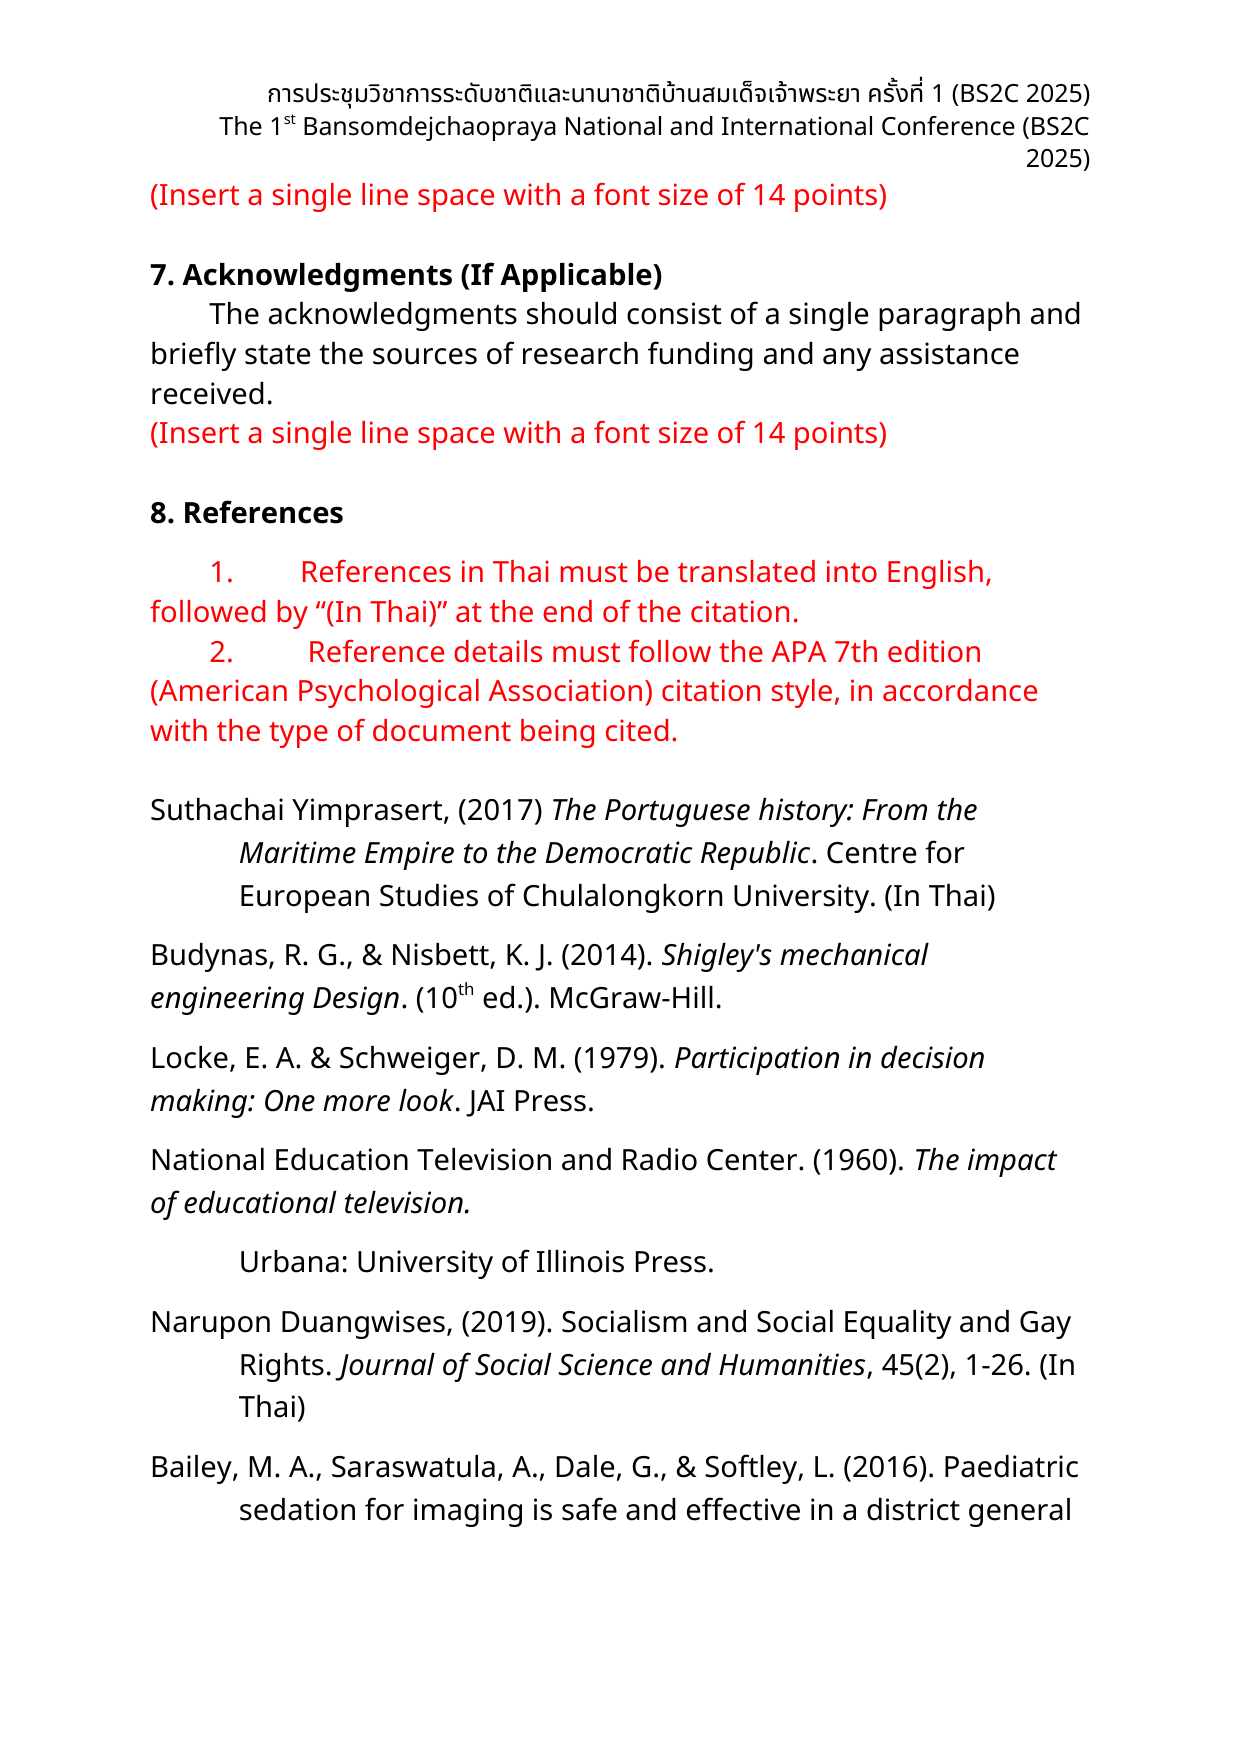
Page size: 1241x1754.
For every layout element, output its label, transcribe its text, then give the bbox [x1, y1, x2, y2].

text 8. References [150, 492, 1090, 532]
text (Insert a single line space with a font size of 14 points) [150, 174, 1090, 214]
text 7. Acknowledgments (If Applicable) [150, 254, 1090, 293]
text National Education Television and Radio Center. (1960). The impact of educational television. [150, 1139, 1090, 1222]
text Locke, E. A. & Schweiger, D. M. (1979). Participation in decision making: One more look. JAI Press. [150, 1037, 1090, 1119]
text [150, 1446, 1090, 1529]
text Narupon Duangwises, (2019). Socialism and Social Equality and Gay Rights. Journal of Social Science and Humanities, 45(2), 1-26. (In Thai) [150, 1301, 1090, 1426]
text The acknowledgments should consist of a single paragraph and briefly state the sources of research funding and any assistance received. [150, 293, 1090, 413]
list Reference details must follow the APA 7th edition (American Psychological Association) citation style, in accordance with the type of document being cited. [150, 631, 1090, 750]
text Budynas, R. G., & Nisbett, K. J. (2014). Shigley's mechanical engineering Design. (10th ed.). McGraw-Hill. [150, 935, 1090, 1017]
list References in Thai must be translated into English, followed by “(In Thai)” at the end of the citation. [150, 551, 1090, 631]
text Suthachai Yimprasert, (2017) The Portuguese history: From the Maritime Empire to the Democratic Republic. Centre for European Studies of Chulalongkorn University. (In Thai) [150, 789, 1090, 915]
text Urbana: University of Illinois Press. [239, 1242, 1090, 1281]
text (Insert a single line space with a font size of 14 points) [150, 413, 1090, 452]
